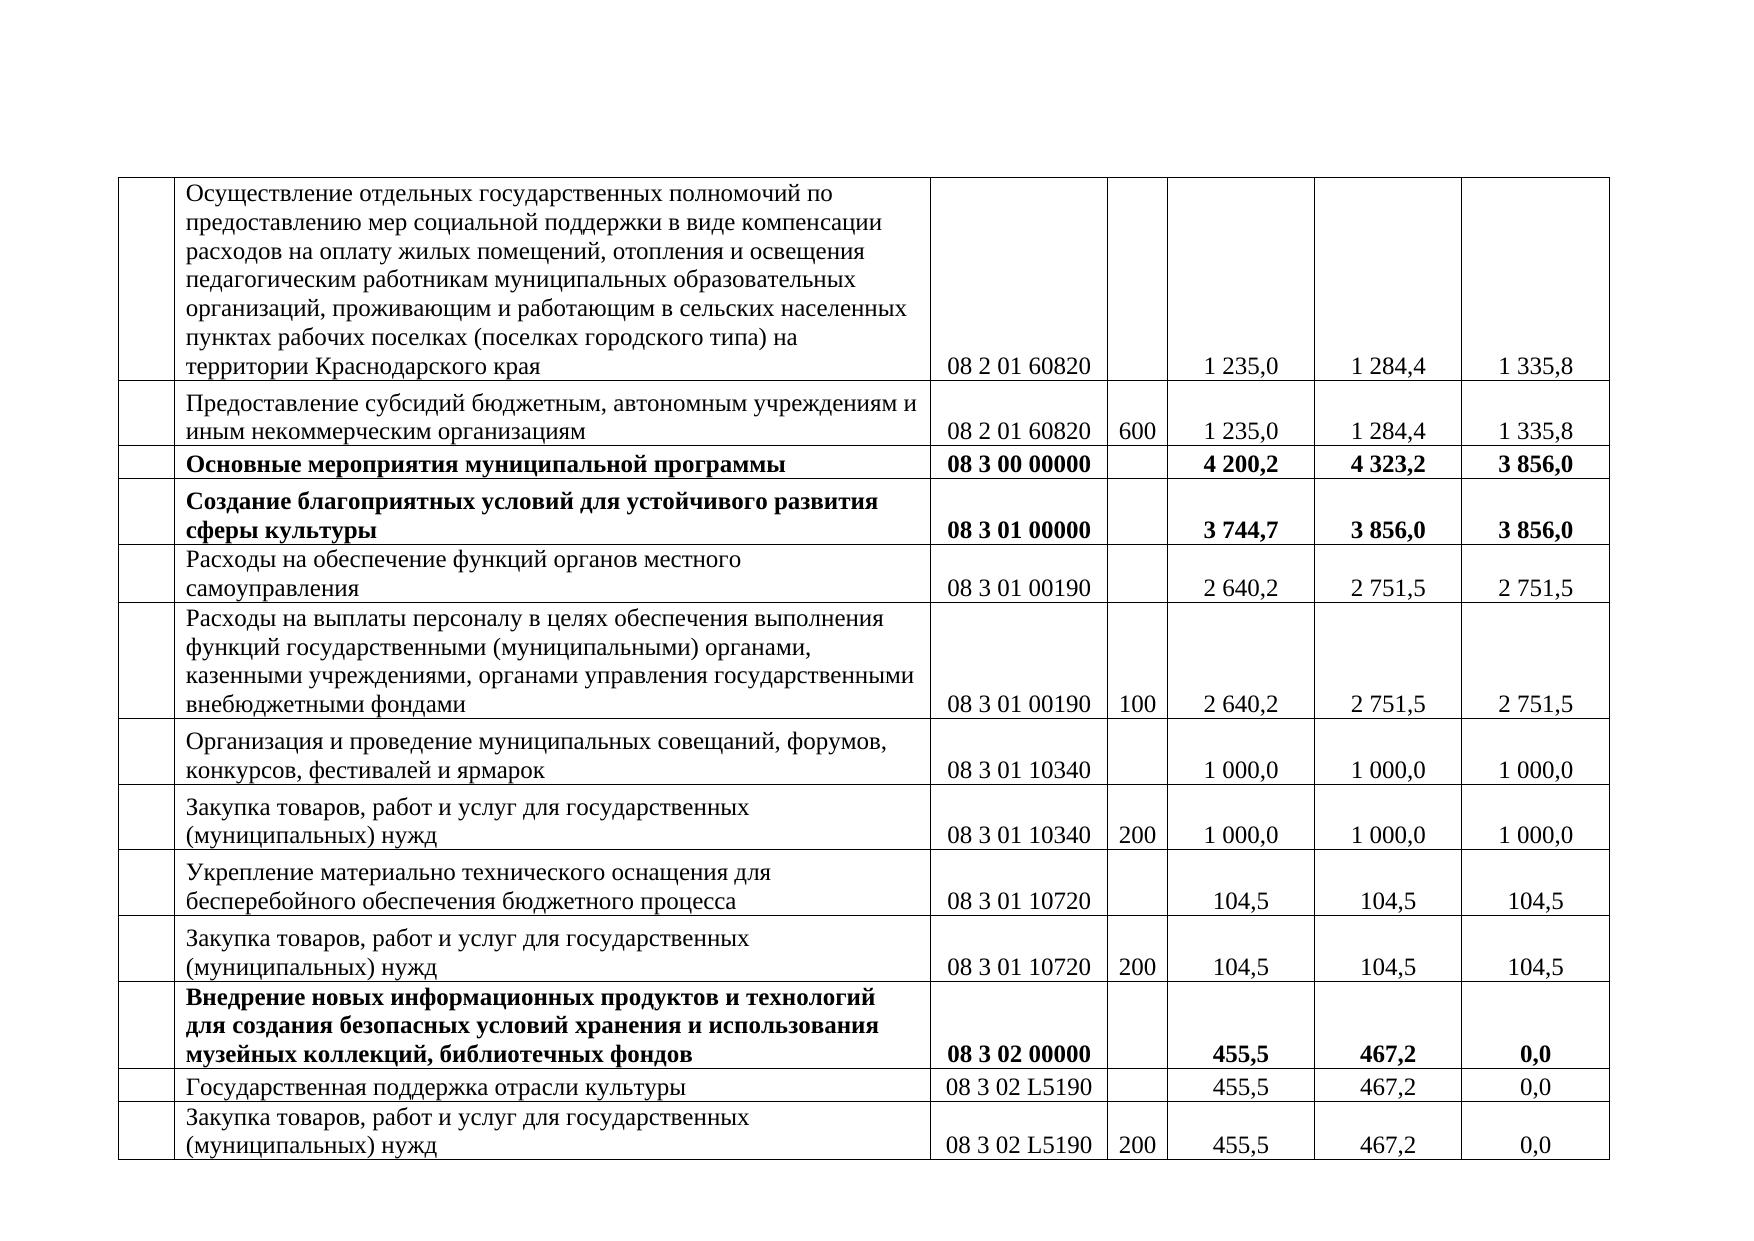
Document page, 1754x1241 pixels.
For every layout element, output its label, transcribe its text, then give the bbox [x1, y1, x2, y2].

table_cell 08 3 01 10720 [931, 916, 1107, 981]
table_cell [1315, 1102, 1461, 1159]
table_cell 467,2 [1315, 982, 1461, 1068]
table_cell 3 744,7 [1168, 479, 1314, 543]
table_cell 08 3 01 00190 [931, 603, 1107, 718]
table_cell 08 2 01 60820 [931, 381, 1107, 445]
table_cell [119, 381, 174, 445]
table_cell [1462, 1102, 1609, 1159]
table_cell 200 [1108, 785, 1167, 849]
table_cell Расходы на обеспечение функций органов местного самоуправления [175, 545, 930, 602]
table_cell 08 3 01 10720 [931, 850, 1107, 915]
table_cell 200 [1108, 916, 1167, 981]
table_cell 1 235,0 [1168, 381, 1314, 445]
table_cell Осуществление отдельных государственных полномочий по предоставлению мер социальной поддержки в виде компенсации расходов на оплату жилых помещений, отопления и освещения педагогическим работникам муниципальных образовательных организаций, проживающим и работающим в сельских населенных пунктах рабочих поселках (поселках городского типа) на территории Краснодарского края [175, 178, 930, 379]
table_cell Создание благоприятных условий для устойчивого развития сферы культуры [175, 479, 930, 543]
table_cell 0,0 [1462, 982, 1609, 1068]
table_cell 104,5 [1168, 916, 1314, 981]
table_cell 1 335,8 [1462, 178, 1609, 379]
table_cell 1 000,0 [1315, 785, 1461, 849]
table_cell [119, 545, 174, 602]
table_cell 467,2 [1315, 1069, 1461, 1101]
table_cell 4 323,2 [1315, 446, 1461, 478]
table_cell 0,0 [1462, 1069, 1609, 1101]
table_cell 3 856,0 [1462, 446, 1609, 478]
table_cell 08 3 01 00000 [931, 479, 1107, 543]
table_cell Закупка товаров, работ и услуг для государственных (муниципальных) нужд [175, 785, 930, 849]
table_cell [119, 982, 174, 1068]
table_cell 2 640,2 [1168, 545, 1314, 602]
table_cell 1 284,4 [1315, 381, 1461, 445]
table_cell Закупка товаров, работ и услуг для государственных (муниципальных) нужд [175, 916, 930, 981]
table_cell 1 000,0 [1315, 719, 1461, 784]
table_cell 08 3 01 00190 [931, 545, 1107, 602]
table_cell [119, 785, 174, 849]
table_cell 455,5 [1168, 982, 1314, 1068]
table_cell 2 751,5 [1315, 545, 1461, 602]
table_cell Укрепление материально технического оснащения для бесперебойного обеспечения бюджетного процесса [175, 850, 930, 915]
table_cell [119, 719, 174, 784]
table_cell [1108, 479, 1167, 543]
table_cell 4 200,2 [1168, 446, 1314, 478]
table_cell [119, 1069, 174, 1101]
table_cell 1 000,0 [1168, 785, 1314, 849]
table_cell 1 000,0 [1462, 719, 1609, 784]
table_cell 08 3 01 10340 [931, 719, 1107, 784]
table_cell Предоставление субсидий бюджетным, автономным учреждениям и иным некоммерческим организациям [175, 381, 930, 445]
table_cell Расходы на выплаты персоналу в целях обеспечения выполнения функций государственными (муниципальными) органами, казенными учреждениями, органами управления государственными внебюджетными фондами [175, 603, 930, 718]
table_cell [119, 850, 174, 915]
table_cell 1 335,8 [1462, 381, 1609, 445]
table_cell 1 235,0 [1168, 178, 1314, 379]
table_cell 104,5 [1315, 850, 1461, 915]
table_cell 2 640,2 [1168, 603, 1314, 718]
table_cell Государственная поддержка отрасли культуры [175, 1069, 930, 1101]
table_cell Основные мероприятия муниципальной программы [175, 446, 930, 478]
table_cell 455,5 [1168, 1069, 1314, 1101]
table_cell [1108, 178, 1167, 379]
table_cell 1 000,0 [1462, 785, 1609, 849]
table_cell [1108, 446, 1167, 478]
table_cell 104,5 [1315, 916, 1461, 981]
table_cell 3 856,0 [1462, 479, 1609, 543]
table_cell 2 751,5 [1462, 545, 1609, 602]
table_cell 100 [1108, 603, 1167, 718]
table_cell [119, 479, 174, 543]
table_cell [1108, 719, 1167, 784]
table_cell 08 3 02 00000 [931, 982, 1107, 1068]
table_cell 08 3 01 10340 [931, 785, 1107, 849]
table_cell Организация и проведение муниципальных совещаний, форумов, конкурсов, фестивалей и ярмарок [175, 719, 930, 784]
table_cell [1108, 1069, 1167, 1101]
table_cell Внедрение новых информационных продуктов и технологий для создания безопасных условий хранения и использования музейных коллекций, библиотечных фондов [175, 982, 930, 1068]
table_cell 104,5 [1462, 916, 1609, 981]
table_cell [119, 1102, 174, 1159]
table_cell 08 2 01 60820 [931, 178, 1107, 379]
table_cell [119, 916, 174, 981]
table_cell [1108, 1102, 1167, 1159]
table_cell [1108, 850, 1167, 915]
table_cell [1108, 982, 1167, 1068]
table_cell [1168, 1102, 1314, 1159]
table_cell 2 751,5 [1315, 603, 1461, 718]
table_cell 600 [1108, 381, 1167, 445]
table_cell 1 000,0 [1168, 719, 1314, 784]
table_cell 2 751,5 [1462, 603, 1609, 718]
table_cell [1108, 545, 1167, 602]
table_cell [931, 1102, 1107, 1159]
table_cell 08 3 02 L5190 [931, 1069, 1107, 1101]
table_cell [119, 446, 174, 478]
table_cell [119, 178, 174, 379]
table_cell 104,5 [1462, 850, 1609, 915]
table_cell 3 856,0 [1315, 479, 1461, 543]
table_cell [119, 603, 174, 718]
table_cell 104,5 [1168, 850, 1314, 915]
table_cell 1 284,4 [1315, 178, 1461, 379]
table_cell 08 3 00 00000 [931, 446, 1107, 478]
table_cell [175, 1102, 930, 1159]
